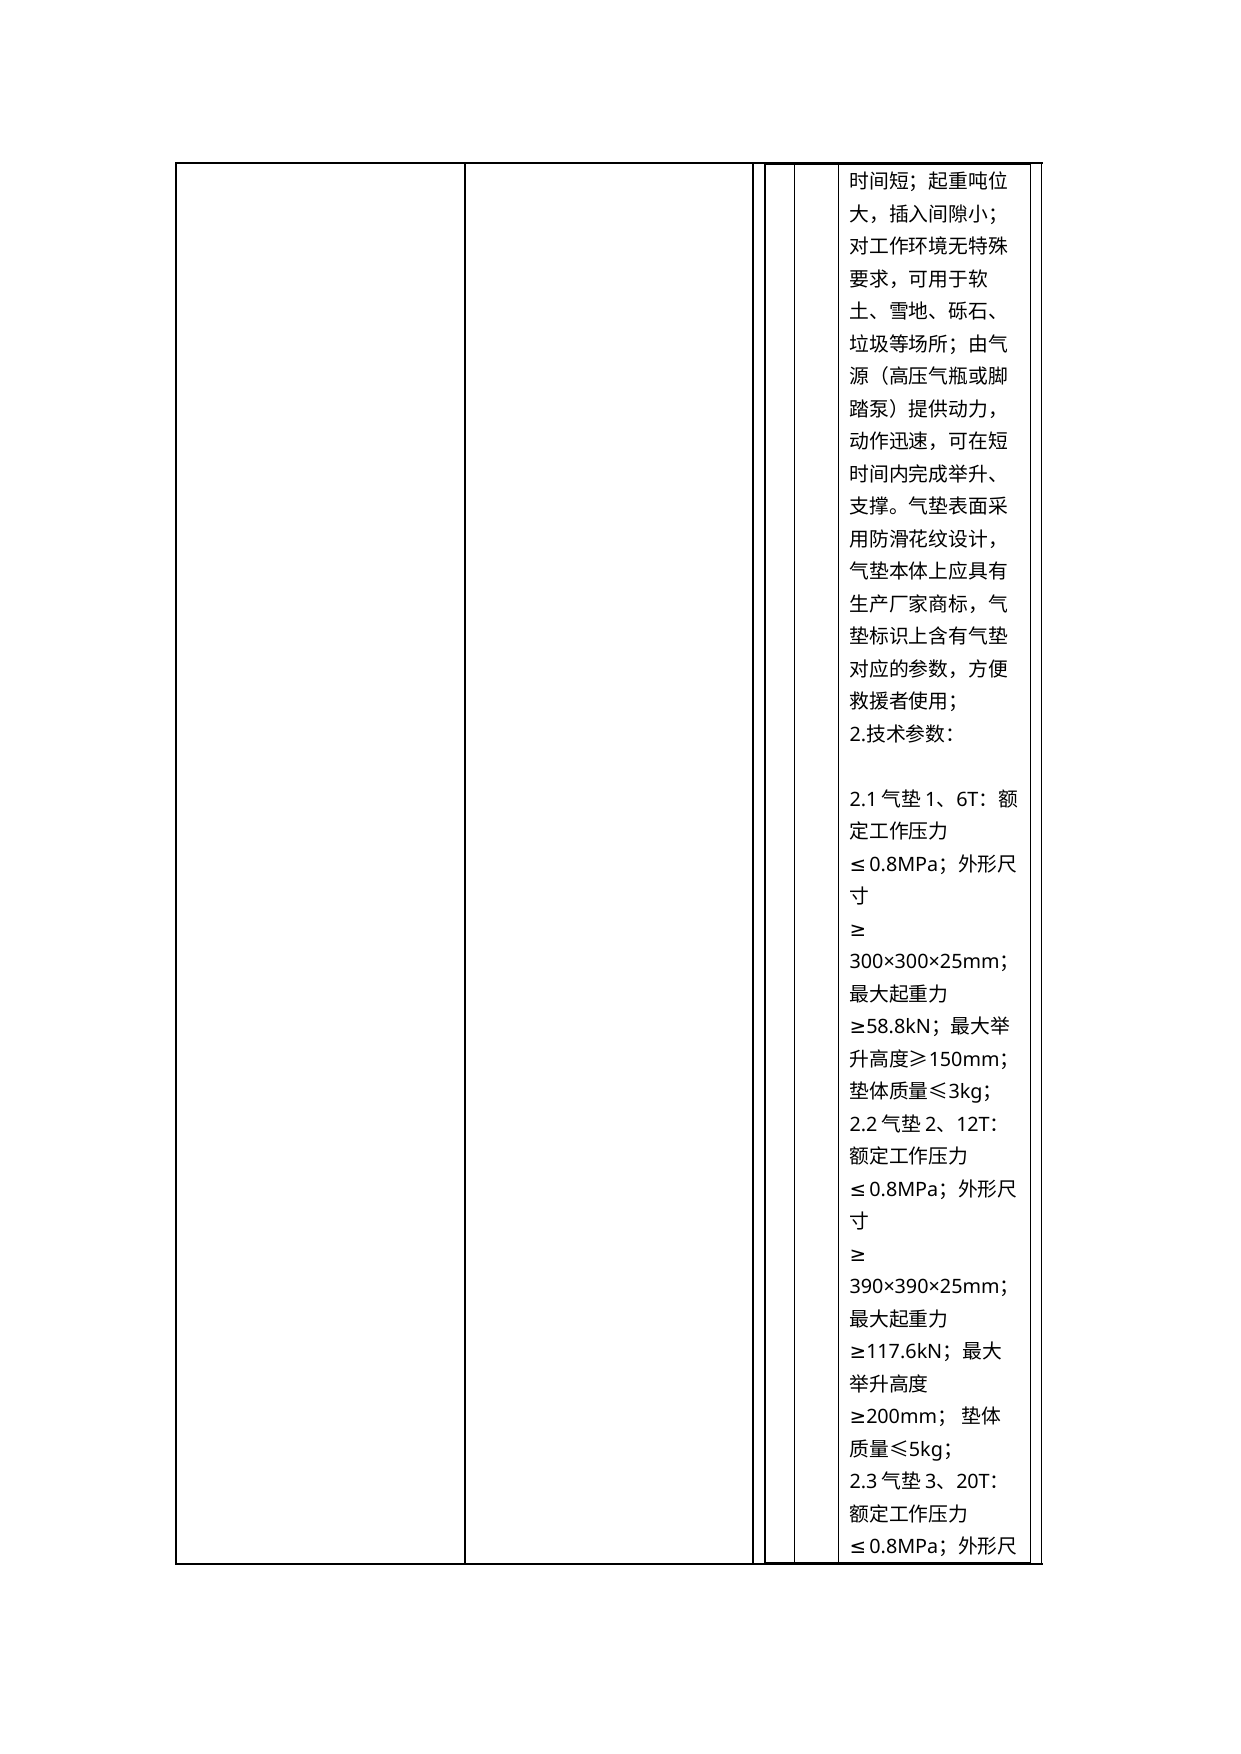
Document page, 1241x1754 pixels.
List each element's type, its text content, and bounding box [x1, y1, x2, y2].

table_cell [1031, 164, 1041, 1563]
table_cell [766, 165, 794, 1562]
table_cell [754, 164, 764, 1563]
table_cell [466, 164, 752, 1563]
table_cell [795, 165, 838, 1562]
table_cell 1 [177, 164, 464, 1563]
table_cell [839, 165, 1030, 1562]
